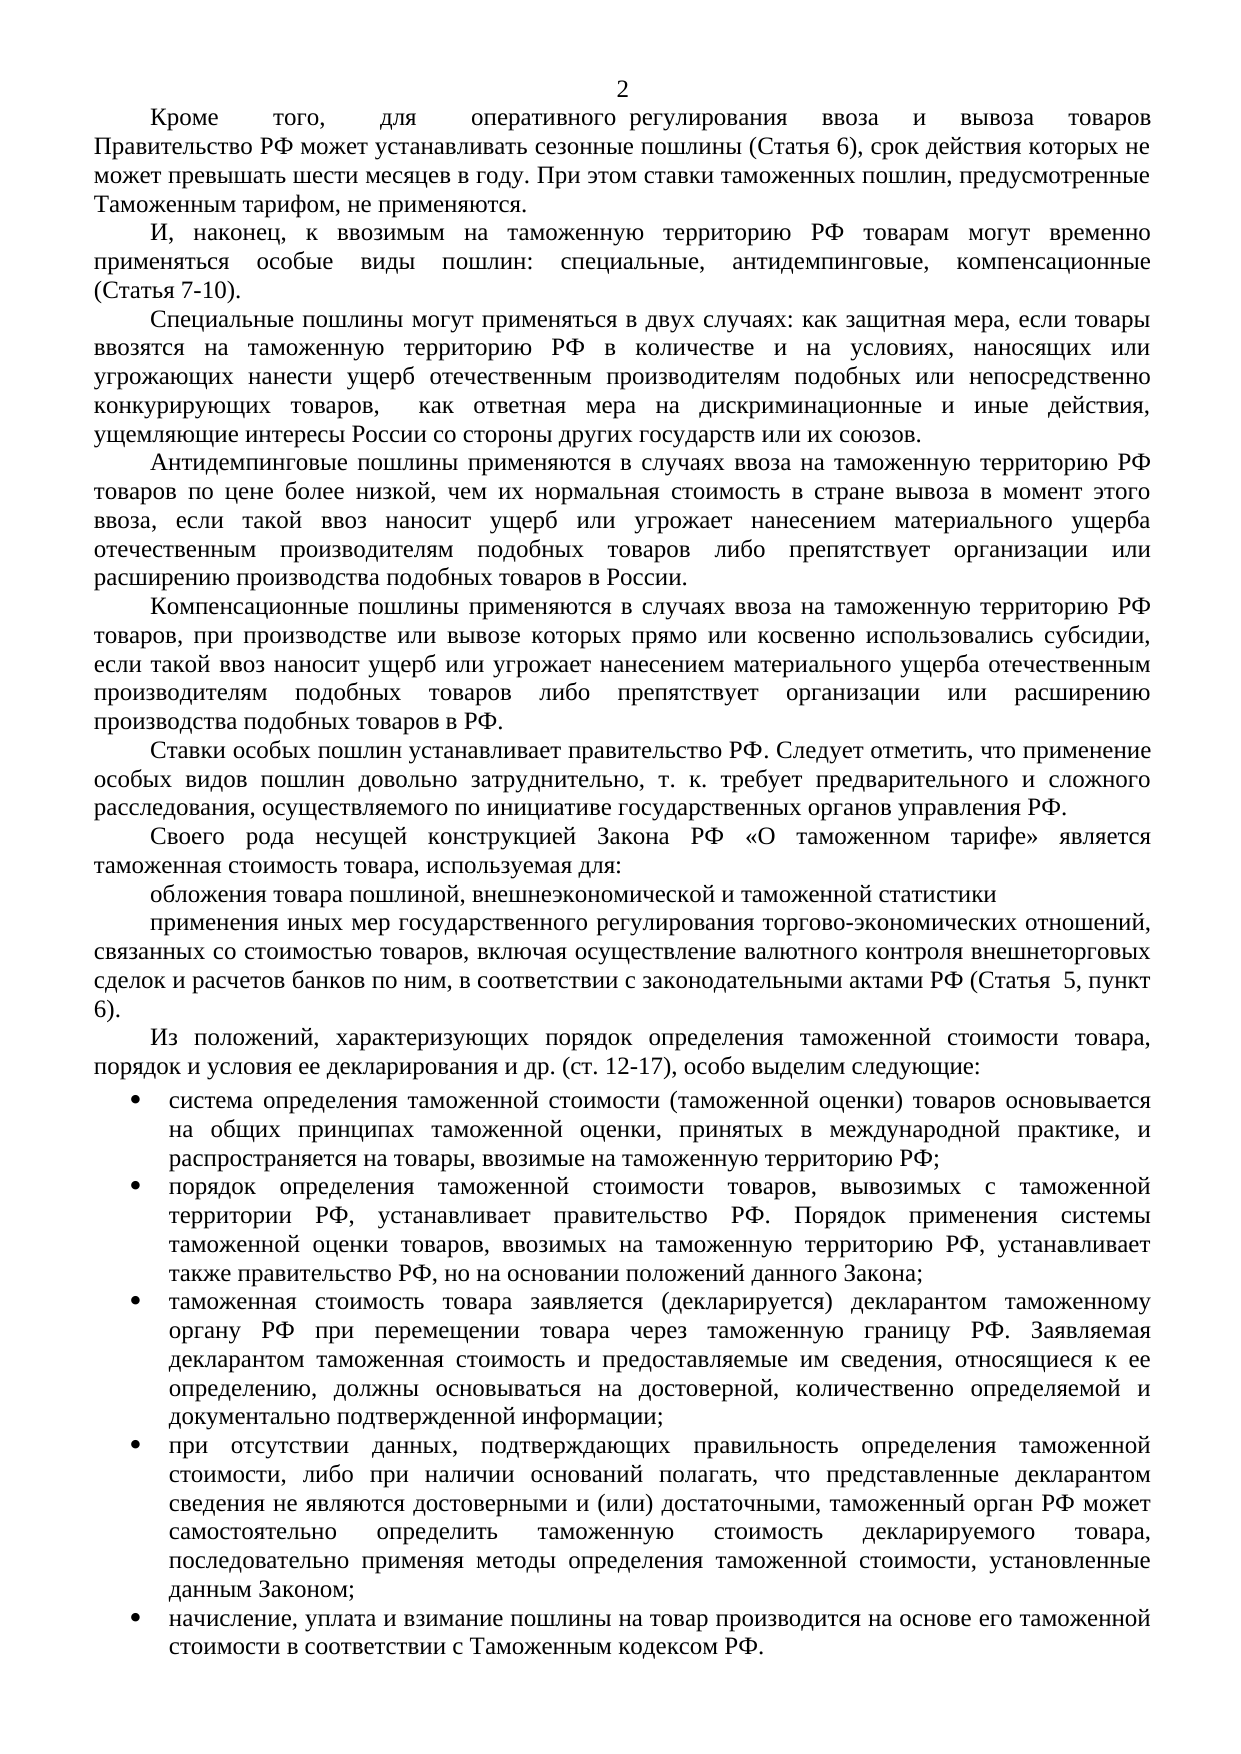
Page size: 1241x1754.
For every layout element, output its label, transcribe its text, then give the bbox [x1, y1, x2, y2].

list начисление, уплата и взимание пошлины на товар производится на основе его таможенной стоимости в соответствии с Таможенным кодексом РФ. [131, 1603, 1152, 1660]
text Своего рода несущей конструкцией Закона РФ «О таможенном тарифе» является таможенная стоимость товара, используемая для: [94, 821, 1152, 879]
list порядок определения таможенной стоимости товаров, вывозимых с таможенной территории РФ, устанавливает правительство РФ. Порядок применения системы таможенной оценки товаров, ввозимых на таможенную территорию РФ, устанавливает также правительство РФ, но на основании положений данного Закона; [131, 1171, 1152, 1286]
text Компенсационные пошлины применяются в случаях ввоза на таможенную территорию РФ товаров, при производстве или вывозе которых прямо или косвенно использовались субсидии, если такой ввоз наносит ущерб или угрожает нанесением материального ущерба отечественным производителям подобных товаров либо препятствует организации или расширению производства подобных товаров в РФ. [94, 591, 1152, 735]
text применения иных мер государственного регулирования торгово-экономических отношений, связанных со стоимостью товаров, включая осуществление валютного контроля внешнеторговых сделок и расчетов банков по ним, в соответствии с законодательными актами РФ (Статья 5, пункт 6). [94, 907, 1152, 1022]
list при отсутствии данных, подтверждающих правильность определения таможенной стоимости, либо при наличии оснований полагать, что представленные декларантом сведения не являются достоверными и (или) достаточными, таможенный орган РФ может самостоятельно определить таможенную стоимость декларируемого товара, последовательно применяя методы определения таможенной стоимости, установленные данным Законом; [131, 1430, 1152, 1603]
text Кроме того, для оперативного регулирования ввоза и вывоза товаров Правительство РФ может устанавливать сезонные пошлины (Статья 6), срок действия которых не может превышать шести месяцев в году. При этом ставки таможенных пошлин, предусмотренные Таможенным тарифом, не применяются. [94, 102, 1152, 217]
list система определения таможенной стоимости (таможенной оценки) товаров основывается на общих принципах таможенной оценки, принятых в международной практике, и распространяется на товары, ввозимые на таможенную территорию РФ; [131, 1085, 1152, 1171]
text Специальные пошлины могут применяться в двух случаях: как защитная мера, если товары ввозятся на таможенную территорию РФ в количестве и на условиях, наносящих или угрожающих нанести ущерб отечественным производителям подобных или непосредственно конкурирующих товаров, как ответная мера на дискриминационные и иные действия, ущемляющие интересы России со стороны других государств или их союзов. [94, 304, 1152, 447]
text обложения товара пошлиной, внешнеэкономической и таможенной статистики [94, 879, 1152, 907]
text И, наконец, к ввозимым на таможенную территорию РФ товарам могут временно применяться особые виды пошлин: специальные, антидемпинговые, компенсационные (Статья 7-10). [94, 217, 1152, 304]
text Ставки особых пошлин устанавливает правительство РФ. Следует отметить, что применение особых видов пошлин довольно затруднительно, т. к. требует предварительного и сложного расследования, осуществляемого по инициативе государственных органов управления РФ. [94, 735, 1152, 821]
text Из положений, характеризующих порядок определения таможенной стоимости товара, порядок и условия ее декларирования и др. (ст. 12-17), особо выделим следующие: [94, 1022, 1152, 1080]
list таможенная стоимость товара заявляется (декларируется) декларантом таможенному органу РФ при перемещении товара через таможенную границу РФ. Заявляемая декларантом таможенная стоимость и предоставляемые им сведения, относящиеся к ее определению, должны основываться на достоверной, количественно определяемой и документально подтвержденной информации; [131, 1286, 1152, 1430]
text Антидемпинговые пошлины применяются в случаях ввоза на таможенную территорию РФ товаров по цене более низкой, чем их нормальная стоимость в стране вывоза в момент этого ввоза, если такой ввоз наносит ущерб или угрожает нанесением материального ущерба отечественным производителям подобных товаров либо препятствует организации или расширению производства подобных товаров в России. [94, 447, 1152, 591]
